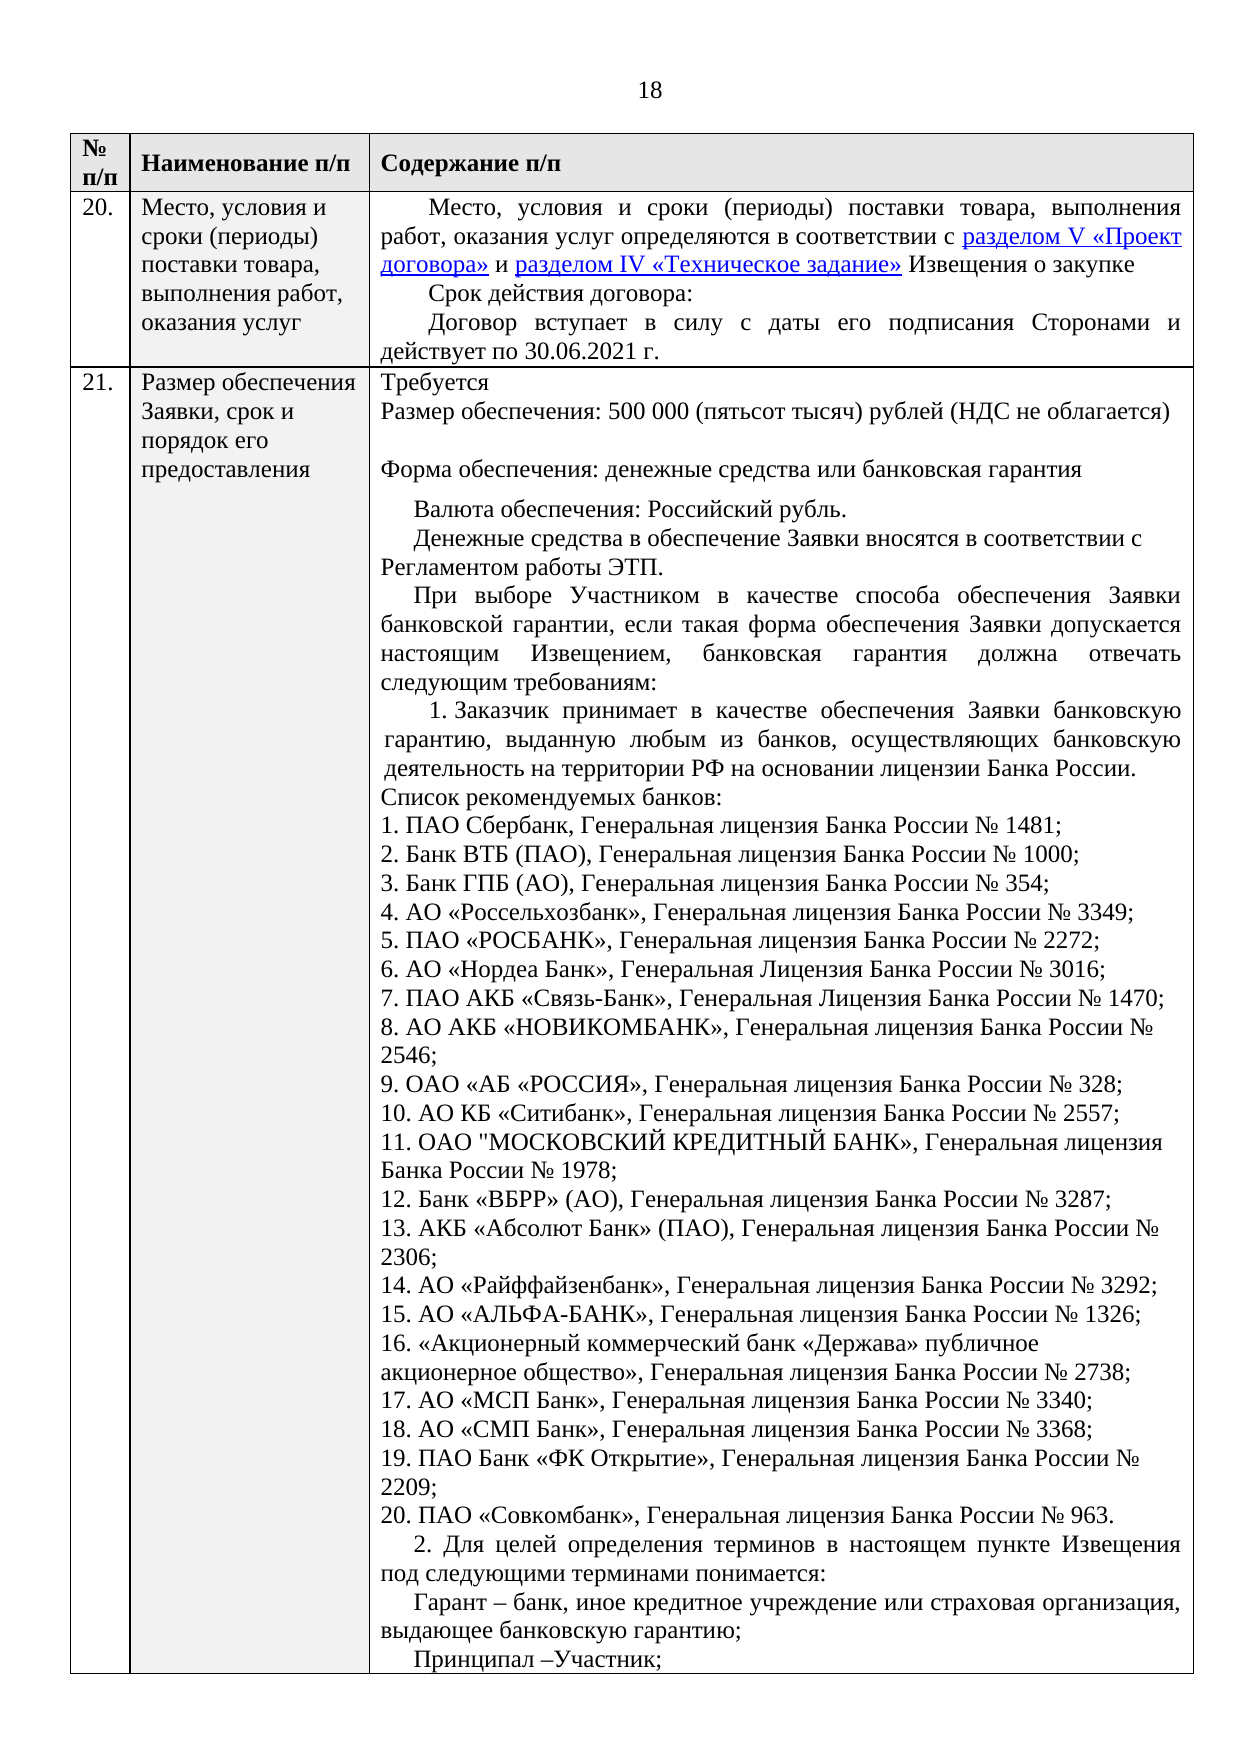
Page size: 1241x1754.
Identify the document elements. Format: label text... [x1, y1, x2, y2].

table_cell [71, 192, 129, 366]
table_cell [71, 368, 129, 1673]
table_cell Место, условия и сроки (периоды) поставки товара, выполнения работ, оказания услуг определяются в соответствии с разделом V «Проект договора» и разделом IV «Техническое задание» Извещения о закупке Срок действия договора: Договор вступает в силу с даты его подписания Сторонами и действует по 30.06.2021 г. [370, 192, 1193, 366]
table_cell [131, 368, 369, 1673]
table_header Содержание п/п [370, 134, 1193, 191]
table_header № п/п [71, 134, 129, 191]
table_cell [370, 368, 1193, 1673]
table_header Наименование п/п [131, 134, 369, 191]
table_cell Место, условия и сроки (периоды) поставки товара, выполнения работ, оказания услуг [131, 192, 369, 366]
